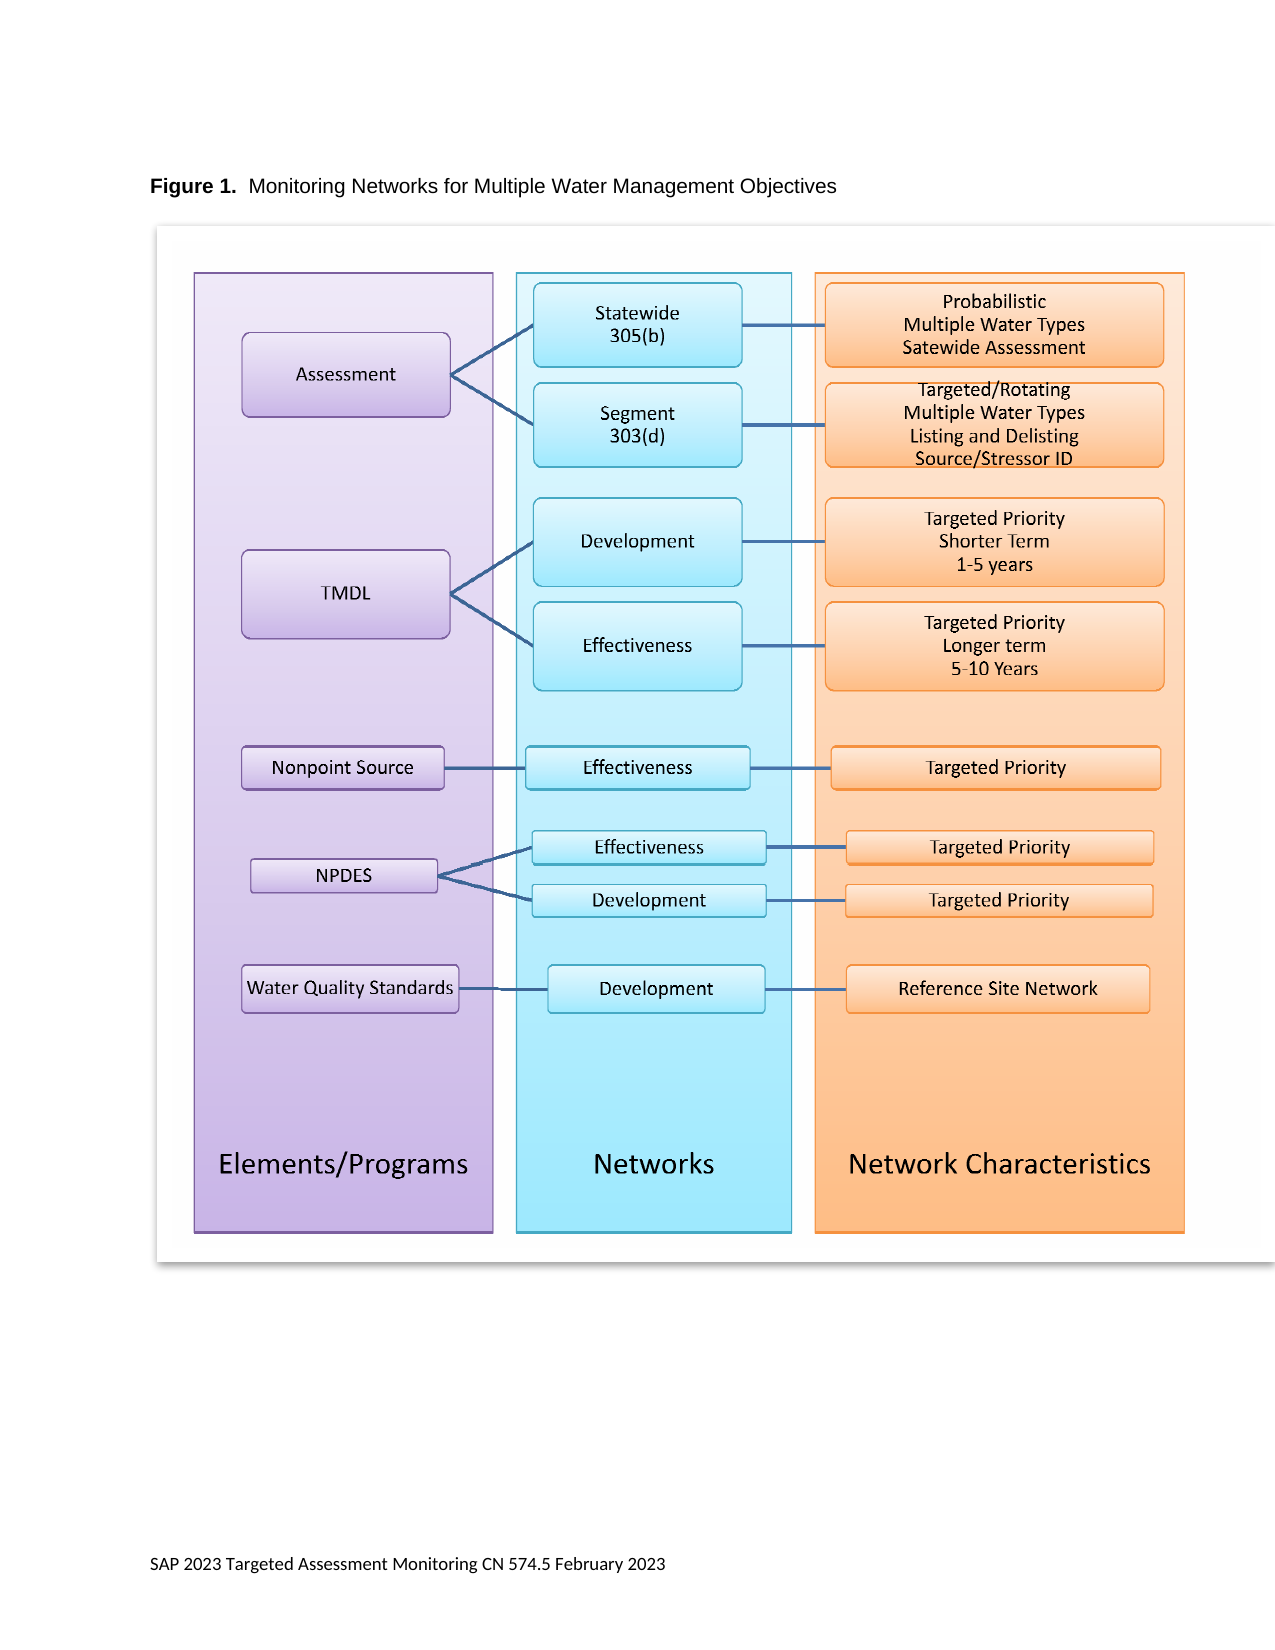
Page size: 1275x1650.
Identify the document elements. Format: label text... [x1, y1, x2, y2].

text Figure 1. Monitoring Networks for Multiple Water Management Objectives [150, 174, 1125, 198]
picture [172, 241, 1261, 1248]
